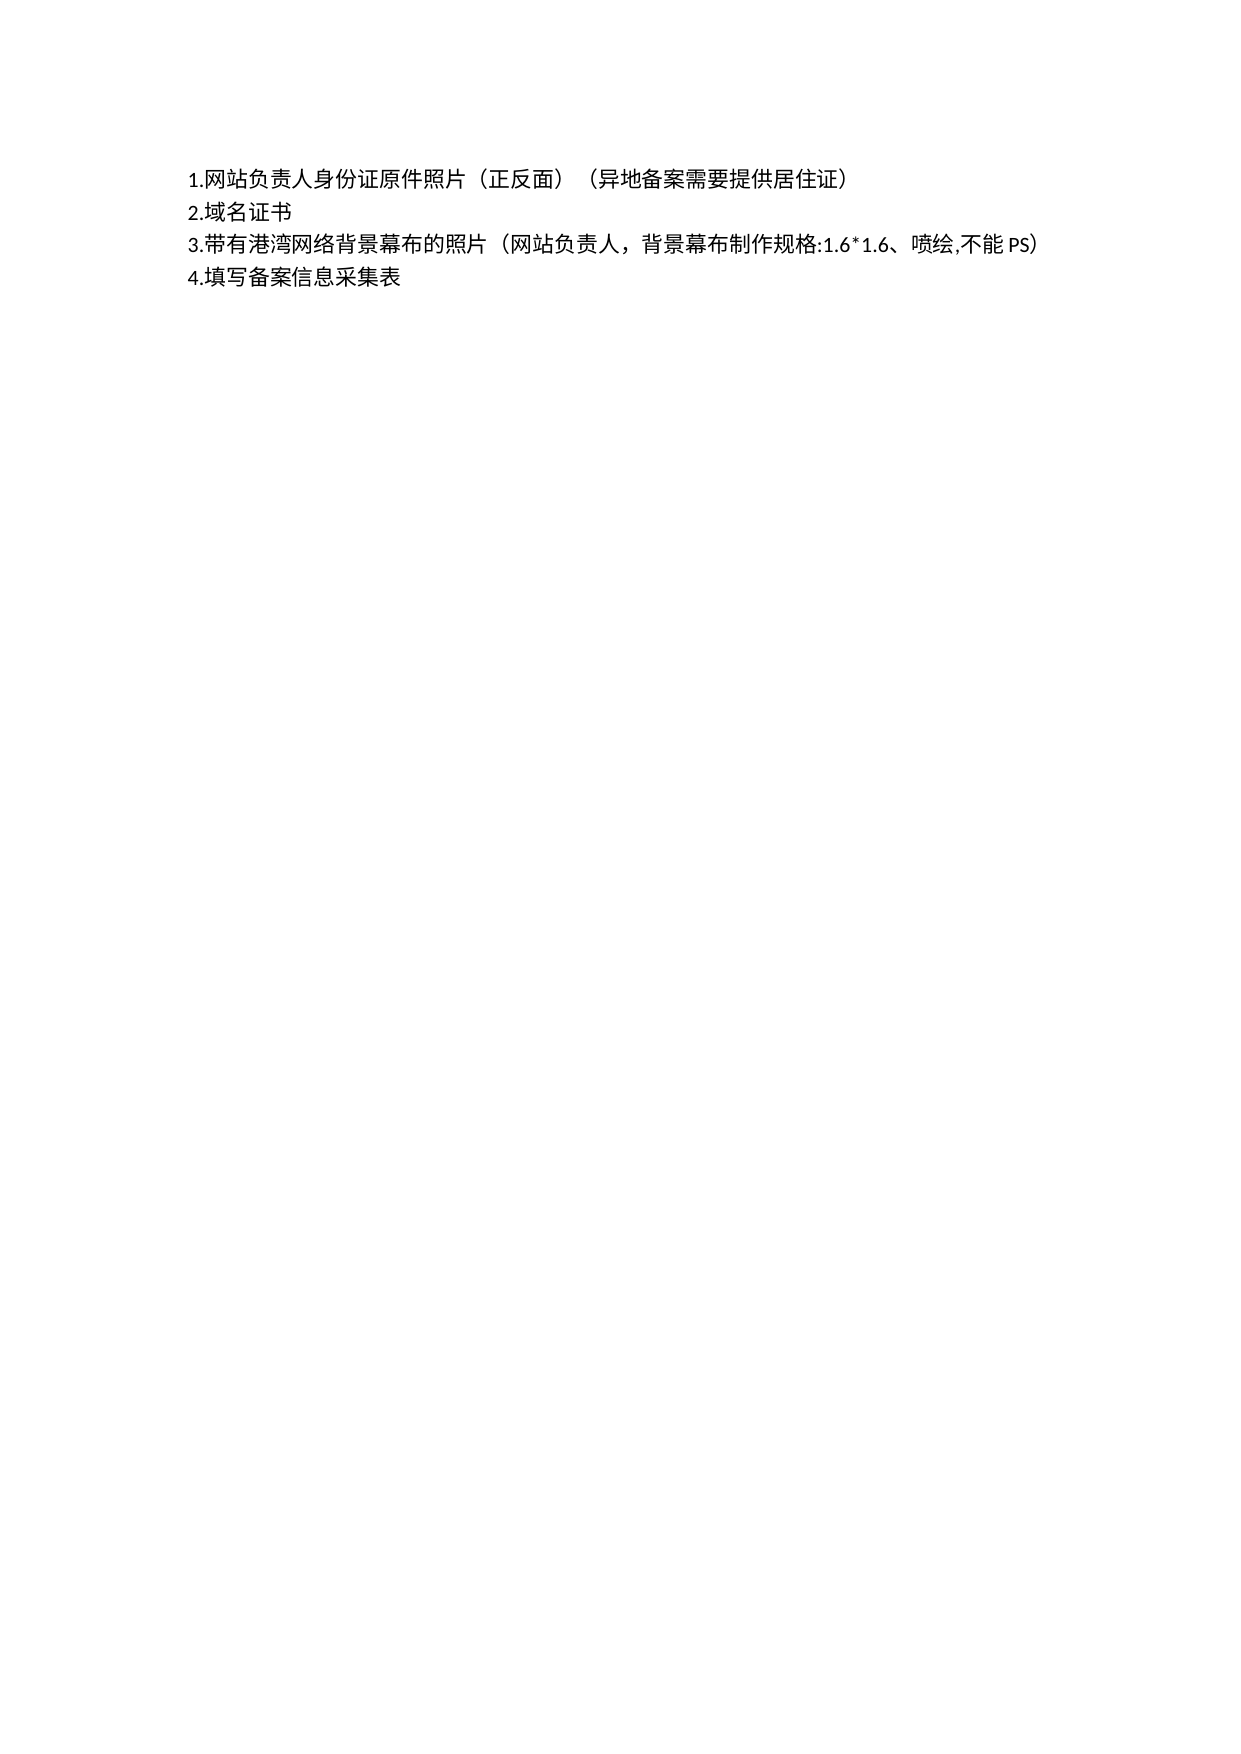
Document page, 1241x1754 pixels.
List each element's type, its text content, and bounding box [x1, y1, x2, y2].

text 1.网站负责人身份证原件照片（正反面）（异地备案需要提供居住证） [187, 162, 1053, 194]
text 2.域名证书 [187, 194, 1053, 227]
text 4.填写备案信息采集表 [187, 259, 1053, 292]
text 3.带有港湾网络背景幕布的照片（网站负责人，背景幕布制作规格:1.6*1.6、喷绘,不能PS） [187, 227, 1053, 259]
